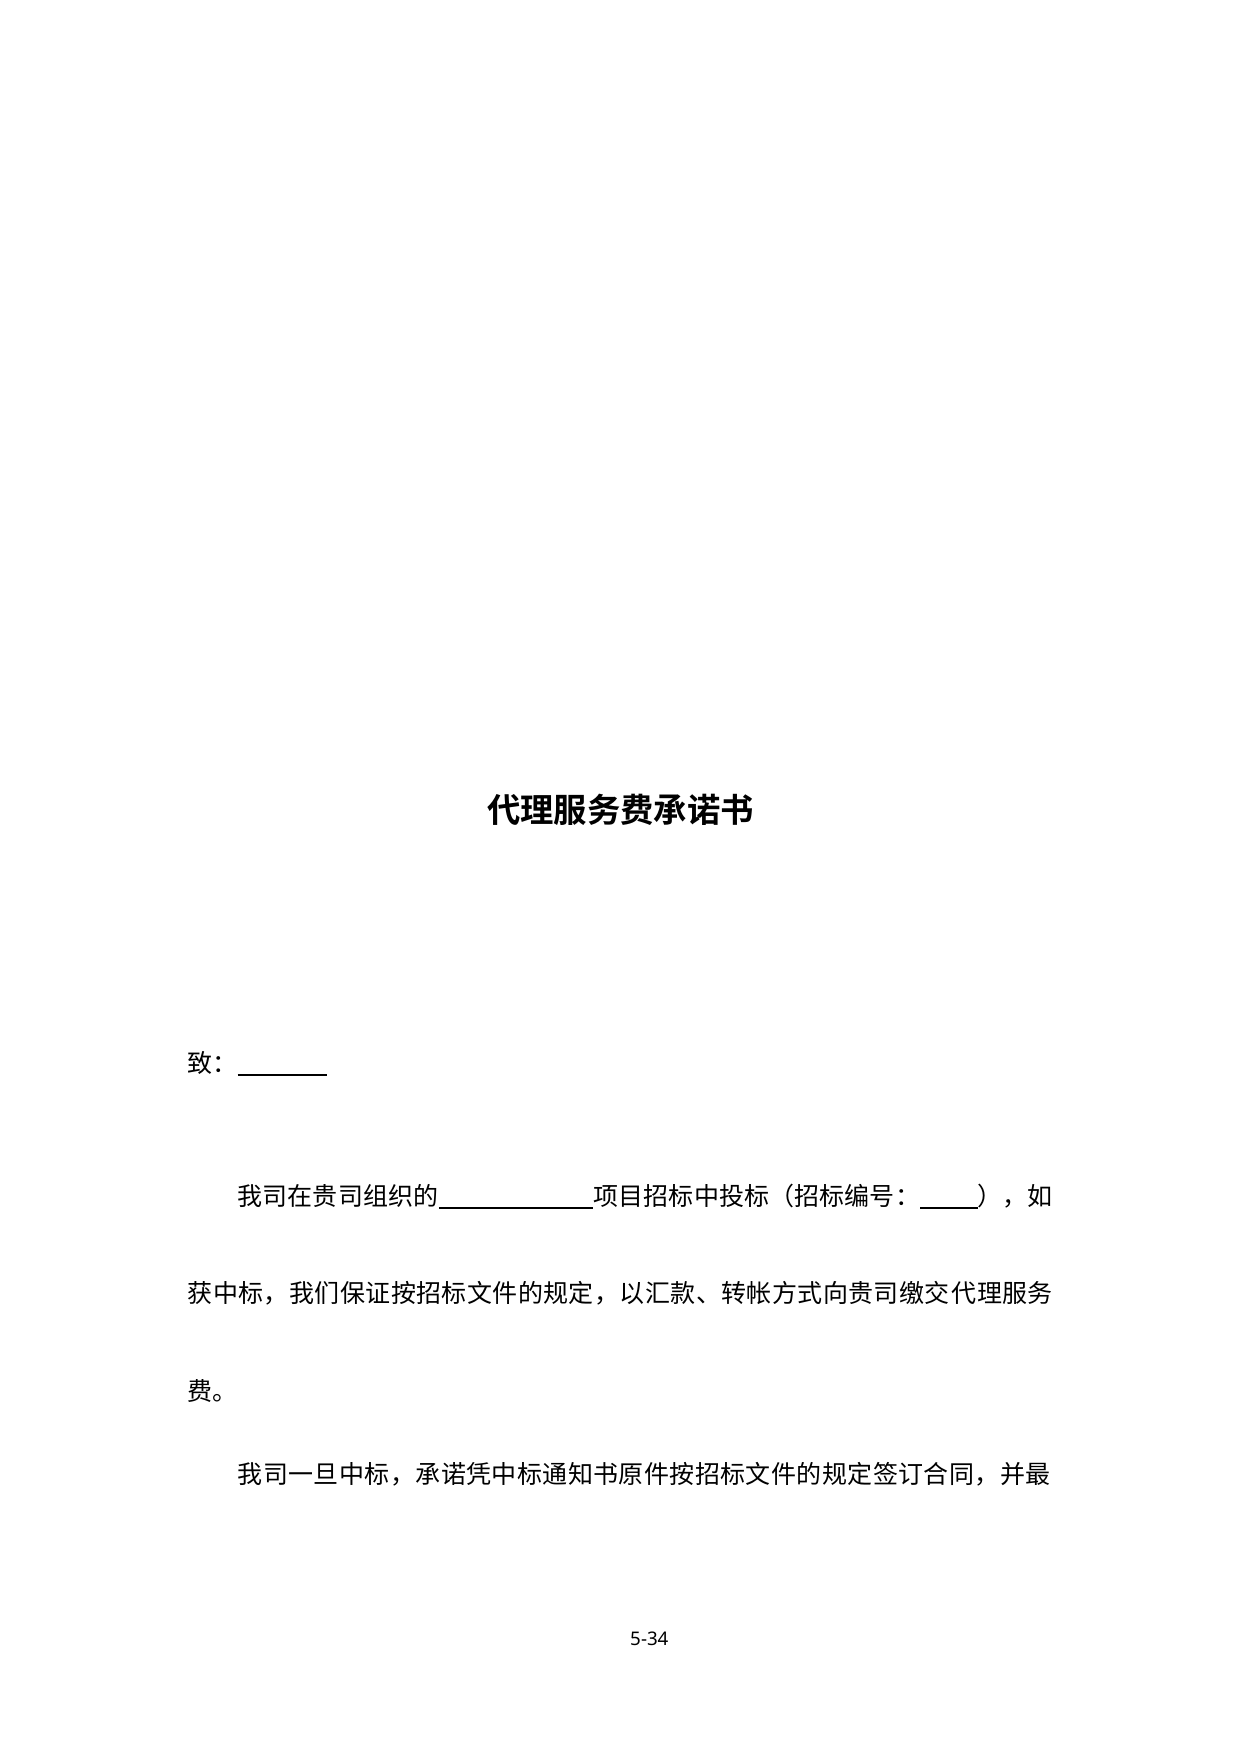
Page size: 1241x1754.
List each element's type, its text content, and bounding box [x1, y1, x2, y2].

text 我司在贵司组织的 项目招标中投标（招标编号： ），如获中标，我们保证按招标文件的规定，以汇款、转帐方式向贵司缴交代理服务费。 [187, 1162, 1053, 1422]
text 代理服务费承诺书 [187, 776, 1053, 841]
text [187, 1440, 1053, 1505]
text 致： [187, 1029, 1053, 1094]
